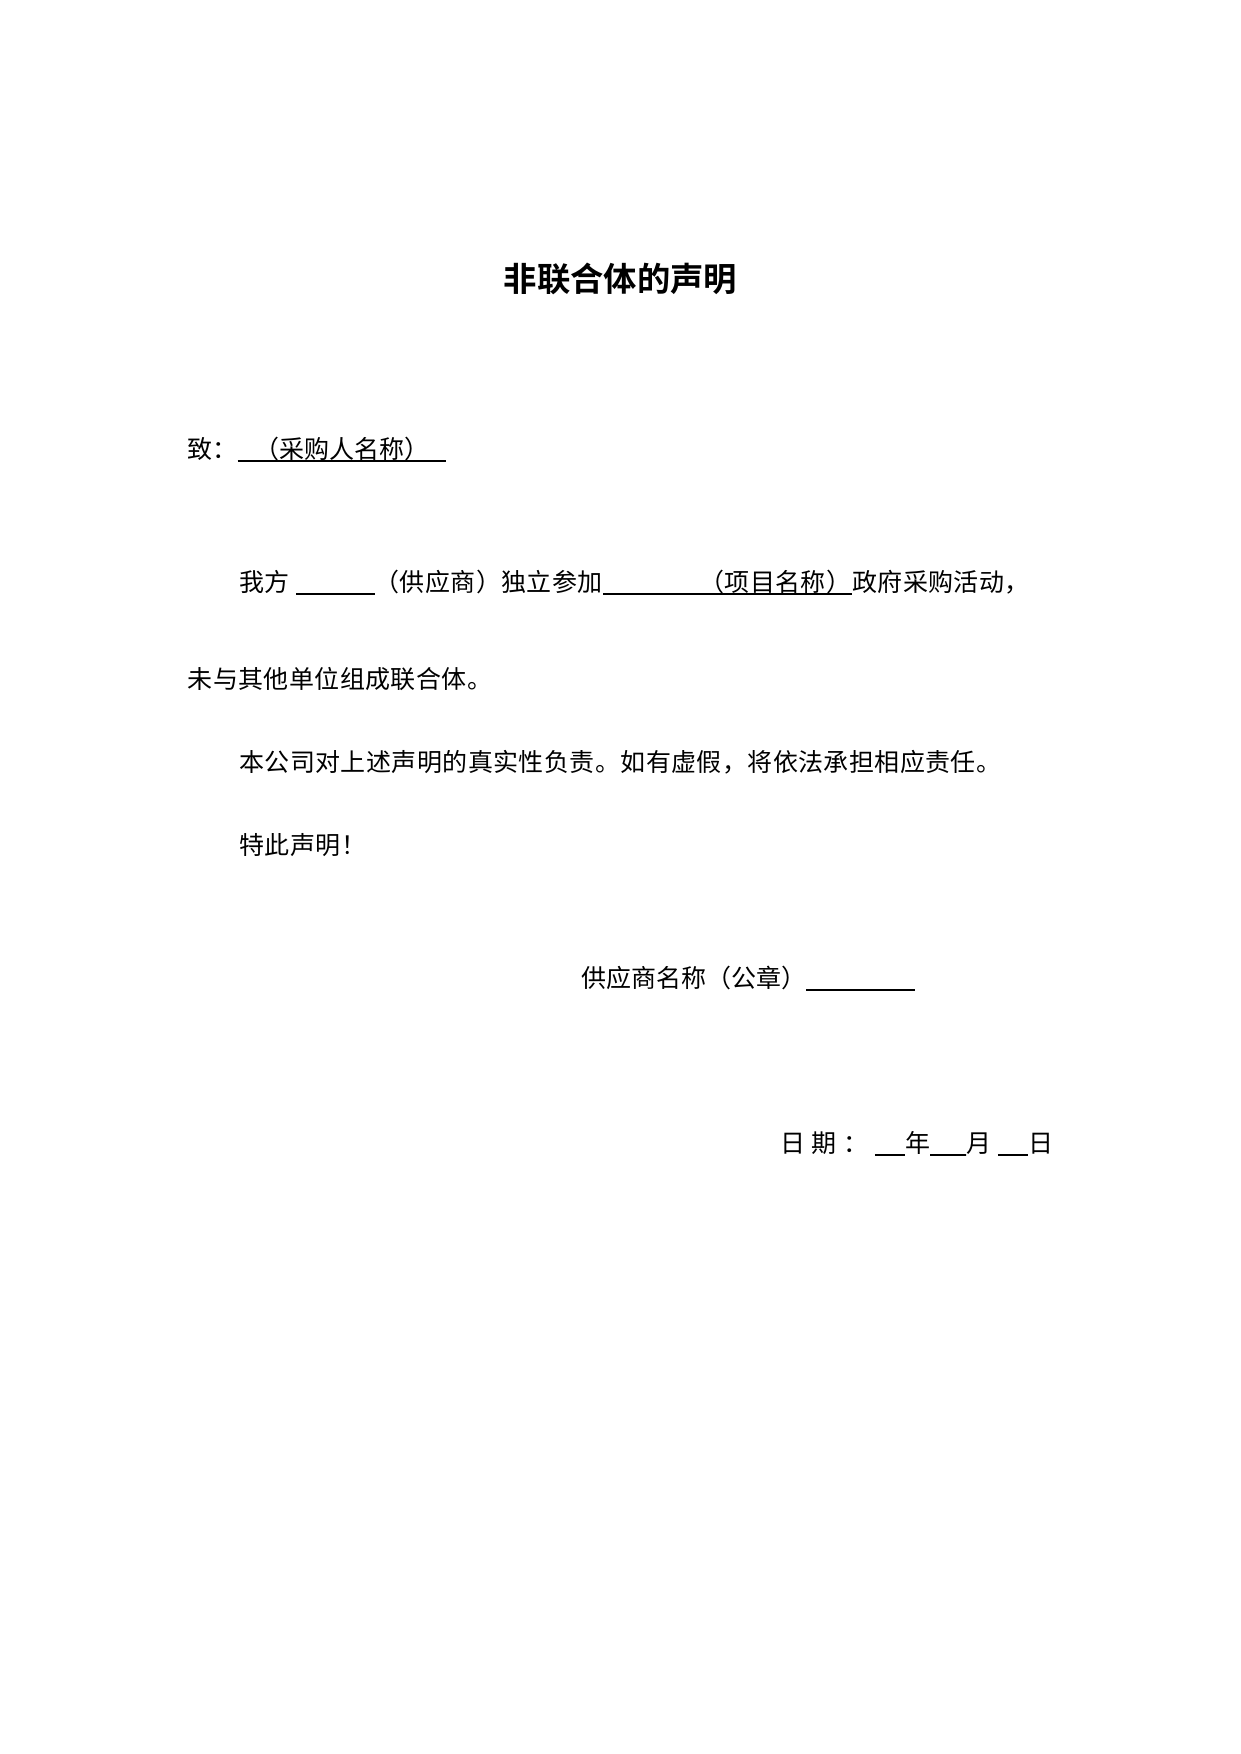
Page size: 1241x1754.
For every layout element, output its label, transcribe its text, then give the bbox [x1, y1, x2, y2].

text 特此声明！ [187, 811, 1053, 876]
text 非联合体的声明 [187, 244, 1053, 309]
text 我方 （供应商）独立参加 （项目名称）政府采购活动，未与其他单位组成联合体。 [187, 548, 1053, 710]
text 供应商名称（公章） [187, 944, 1053, 1009]
text 致： （采购人名称） [187, 415, 1053, 480]
text 日 期 ： 年 月 日 [187, 1109, 1053, 1174]
text 本公司对上述声明的真实性负责。如有虚假，将依法承担相应责任。 [187, 728, 1053, 793]
